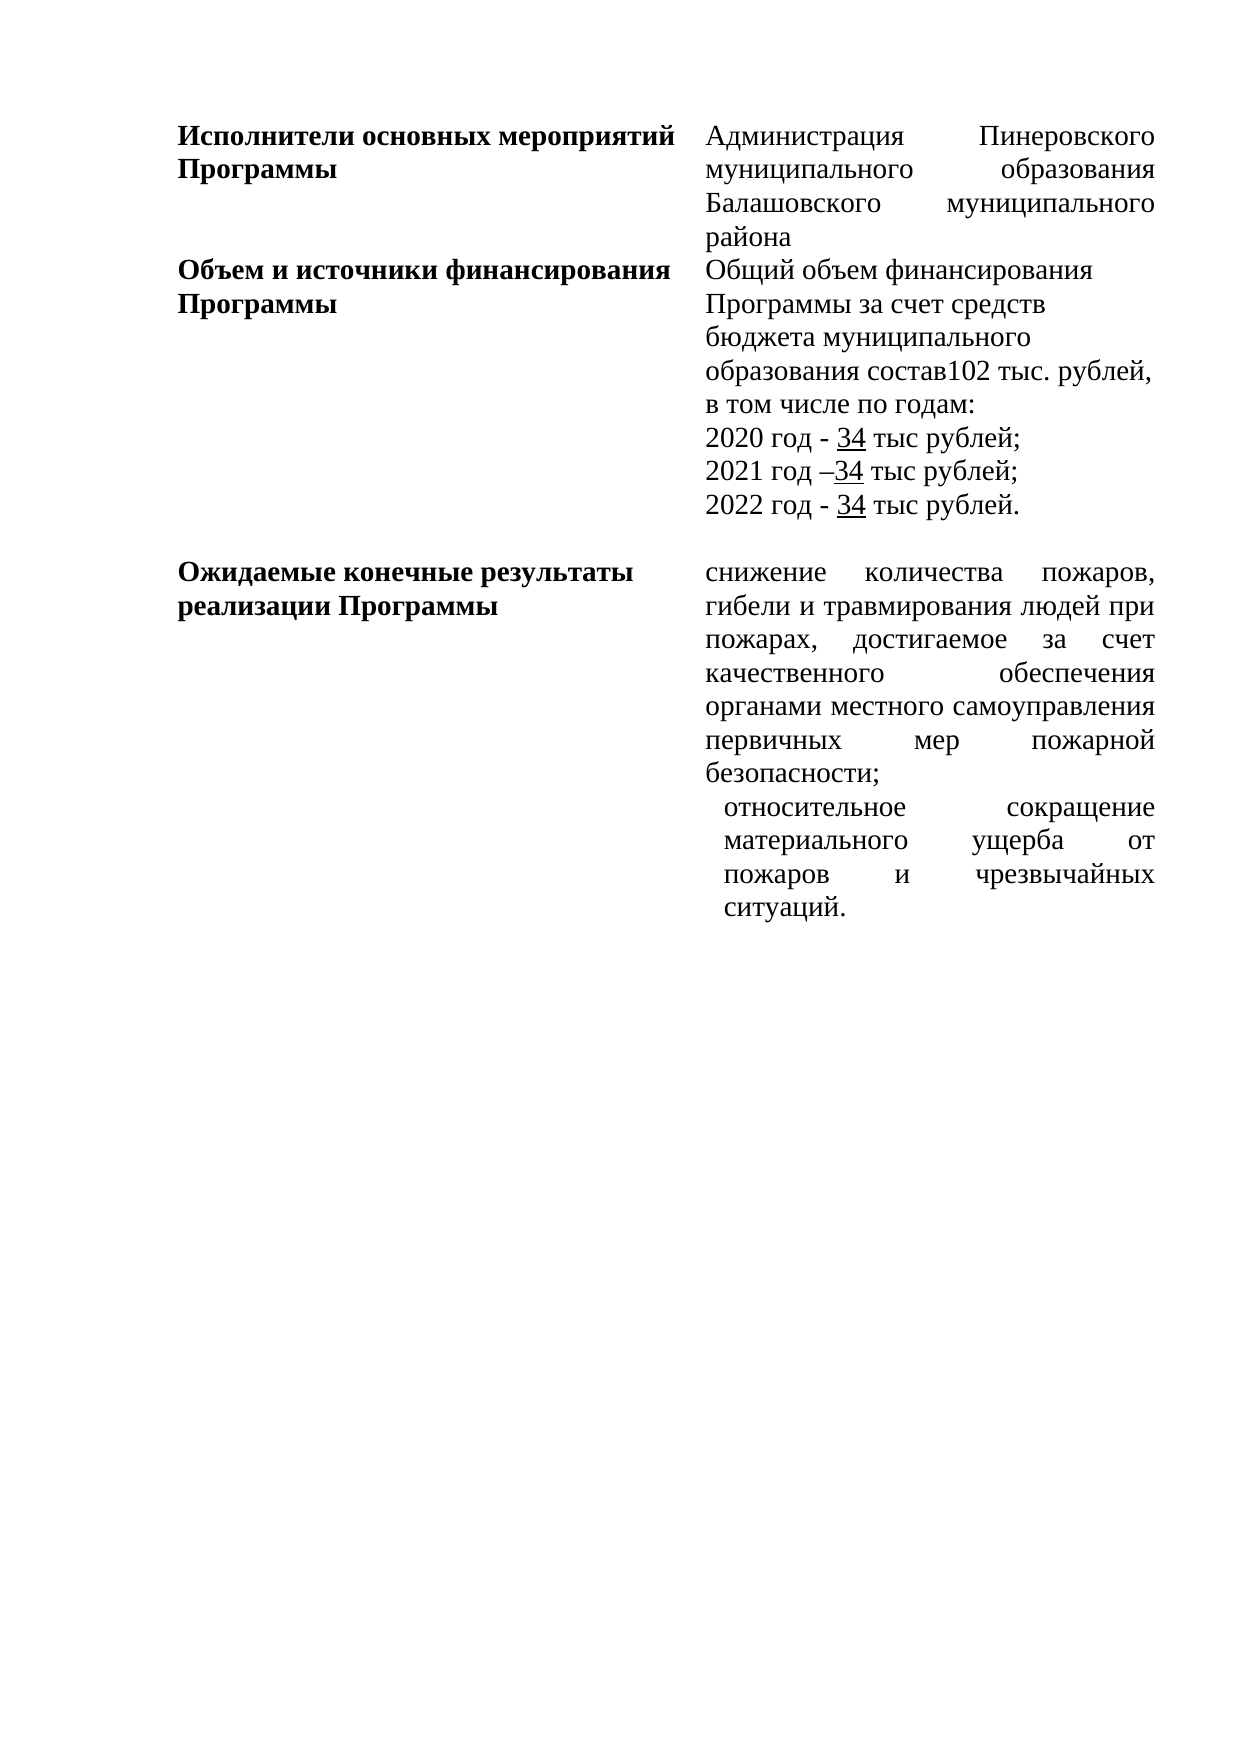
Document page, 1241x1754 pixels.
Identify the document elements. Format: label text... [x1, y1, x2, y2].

table_cell Общий объем финансирования Программы за счет средств бюджета муниципального образования состав102 тыс. рублей, в том числе по годам: 2020 год - 34 тыс рублей; 2021 год –34 тыс рублей; 2022 год - 34 тыс рублей. [694, 252, 1167, 554]
table_cell Исполнители основных мероприятий Программы [166, 118, 694, 252]
table_cell снижение количества пожаров, гибели и травмирования людей при пожарах, достигаемое за счет качественного обеспечения органами местного самоуправления первичных мер пожарной безопасности; относительное сокращение материального ущерба от пожаров и чрезвычайных ситуаций. [694, 554, 1167, 923]
table_cell Ожидаемые конечные результаты реализации Программы [166, 554, 694, 923]
table_cell Объем и источники финансирования Программы [166, 252, 694, 554]
table_cell Администрация Пинеровского муниципального образования Балашовского муниципального района [694, 118, 1167, 252]
